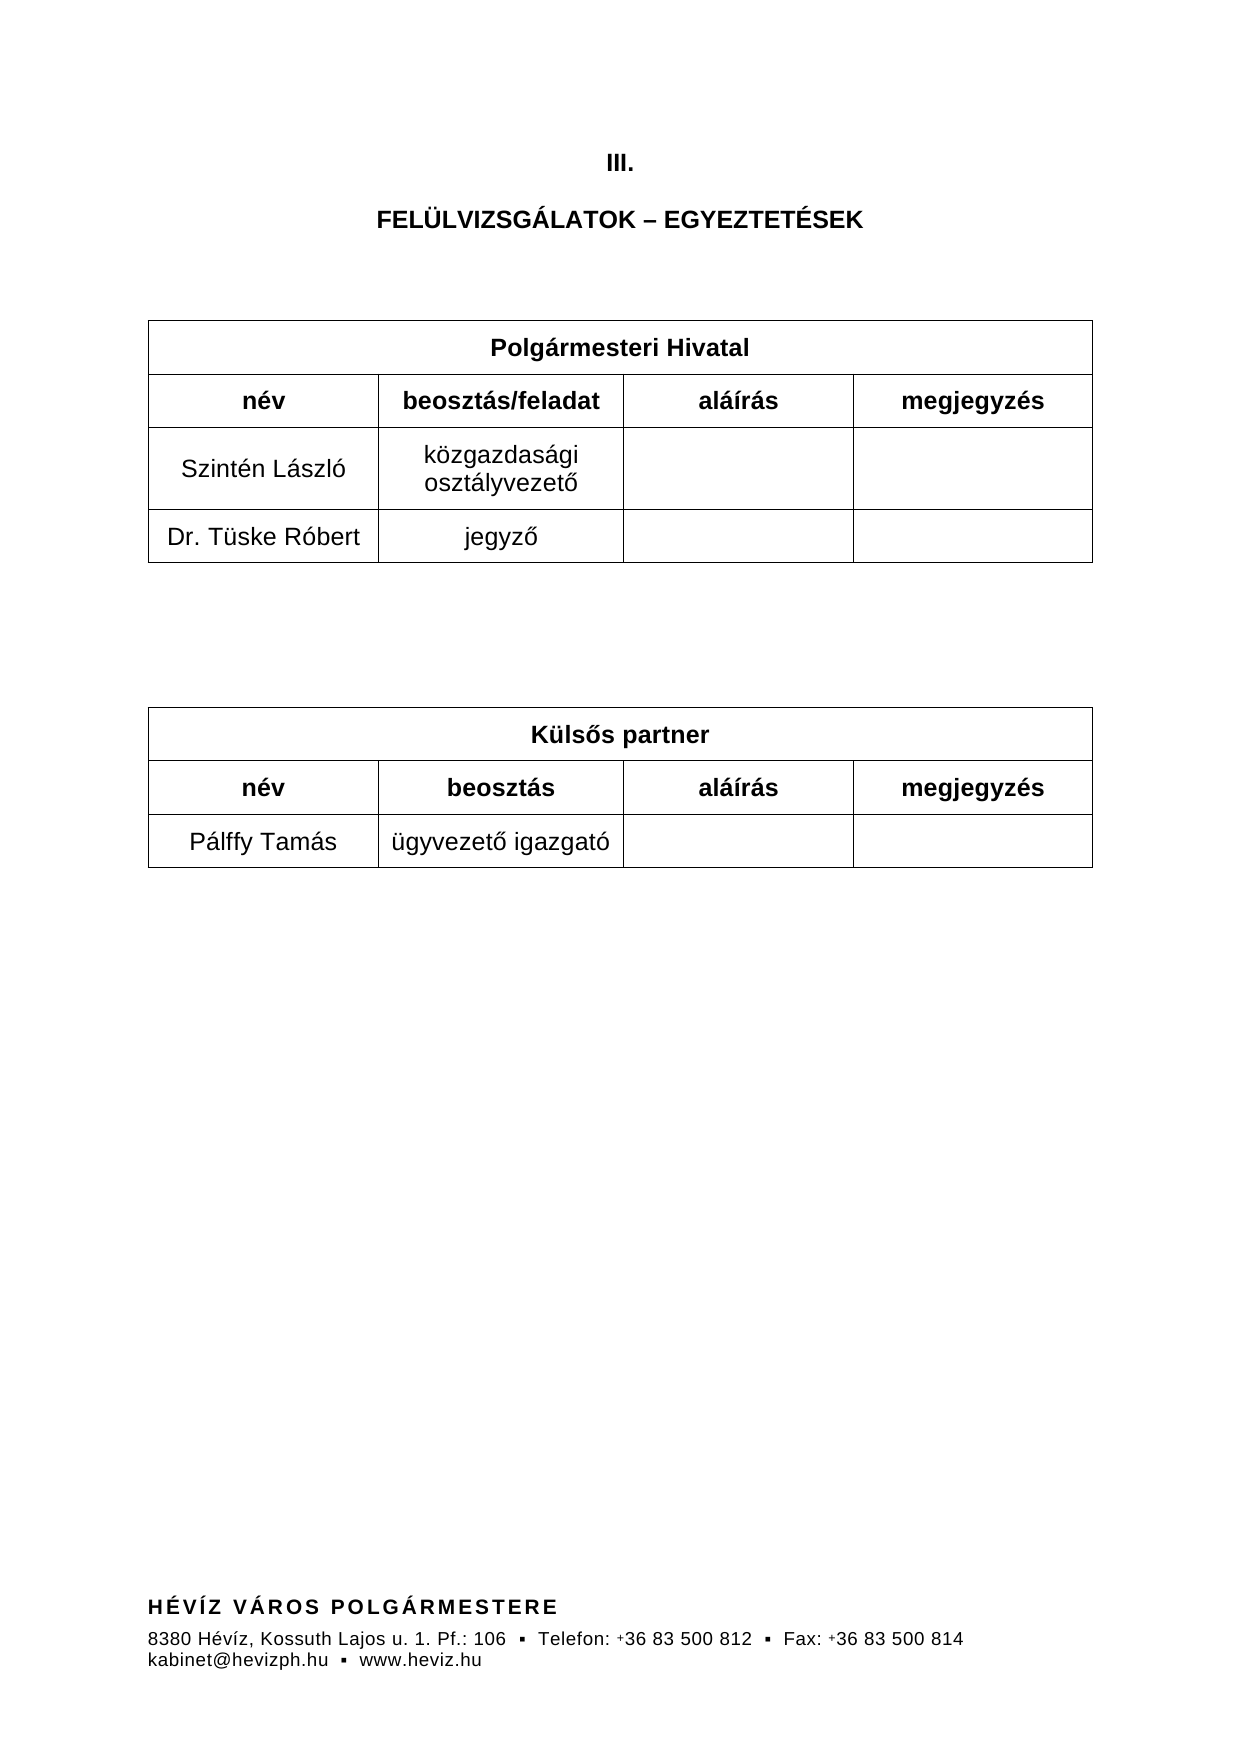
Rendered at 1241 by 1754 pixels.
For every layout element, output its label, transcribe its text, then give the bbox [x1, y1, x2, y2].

table_cell [624, 815, 853, 867]
table_cell [624, 428, 853, 509]
table_cell jegyző [379, 510, 623, 562]
table_cell ügyvezető igazgató [379, 815, 623, 867]
table_cell aláírás [624, 761, 853, 814]
table_header Polgármesteri Hivatal [149, 321, 1092, 373]
table_cell név [149, 761, 378, 814]
table_cell közgazdasági osztályvezető [379, 428, 623, 509]
table_cell [854, 428, 1092, 509]
text III. [148, 148, 1093, 176]
table_cell [624, 510, 853, 562]
table_cell Szintén László [149, 428, 378, 509]
table_cell megjegyzés [854, 761, 1092, 814]
table_cell aláírás [624, 375, 853, 427]
text FELÜLVIZSGÁLATOK – EGYEZTETÉSEK [148, 205, 1093, 234]
table_cell [854, 510, 1092, 562]
table_cell beosztás [379, 761, 623, 814]
table_cell megjegyzés [854, 375, 1092, 427]
table_cell Dr. Tüske Róbert [149, 510, 378, 562]
table_cell Pálffy Tamás [149, 815, 378, 867]
table_cell beosztás/feladat [379, 375, 623, 427]
table_header Külsős partner [149, 708, 1092, 760]
table_cell [854, 815, 1092, 867]
table_cell név [149, 375, 378, 427]
